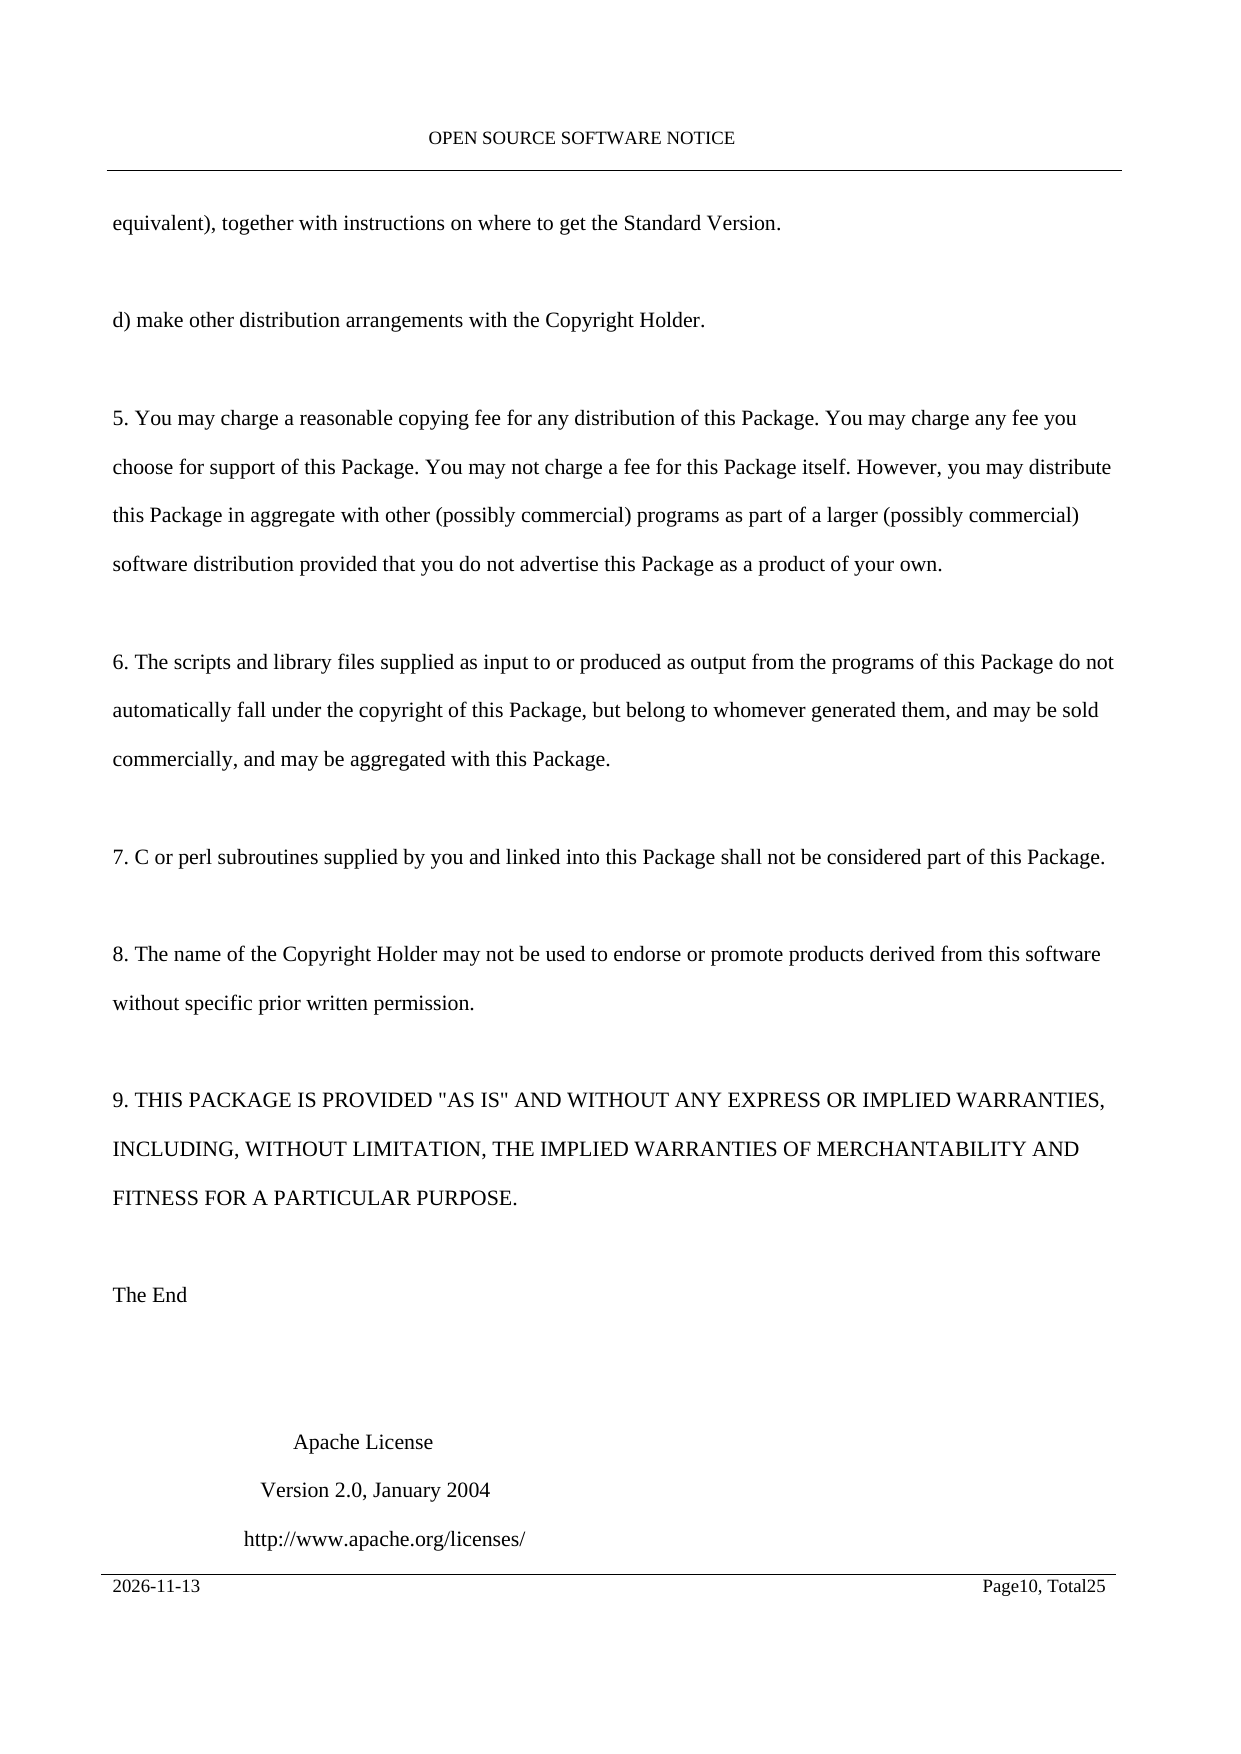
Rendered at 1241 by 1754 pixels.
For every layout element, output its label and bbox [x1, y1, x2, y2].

text [112, 206, 1128, 1555]
